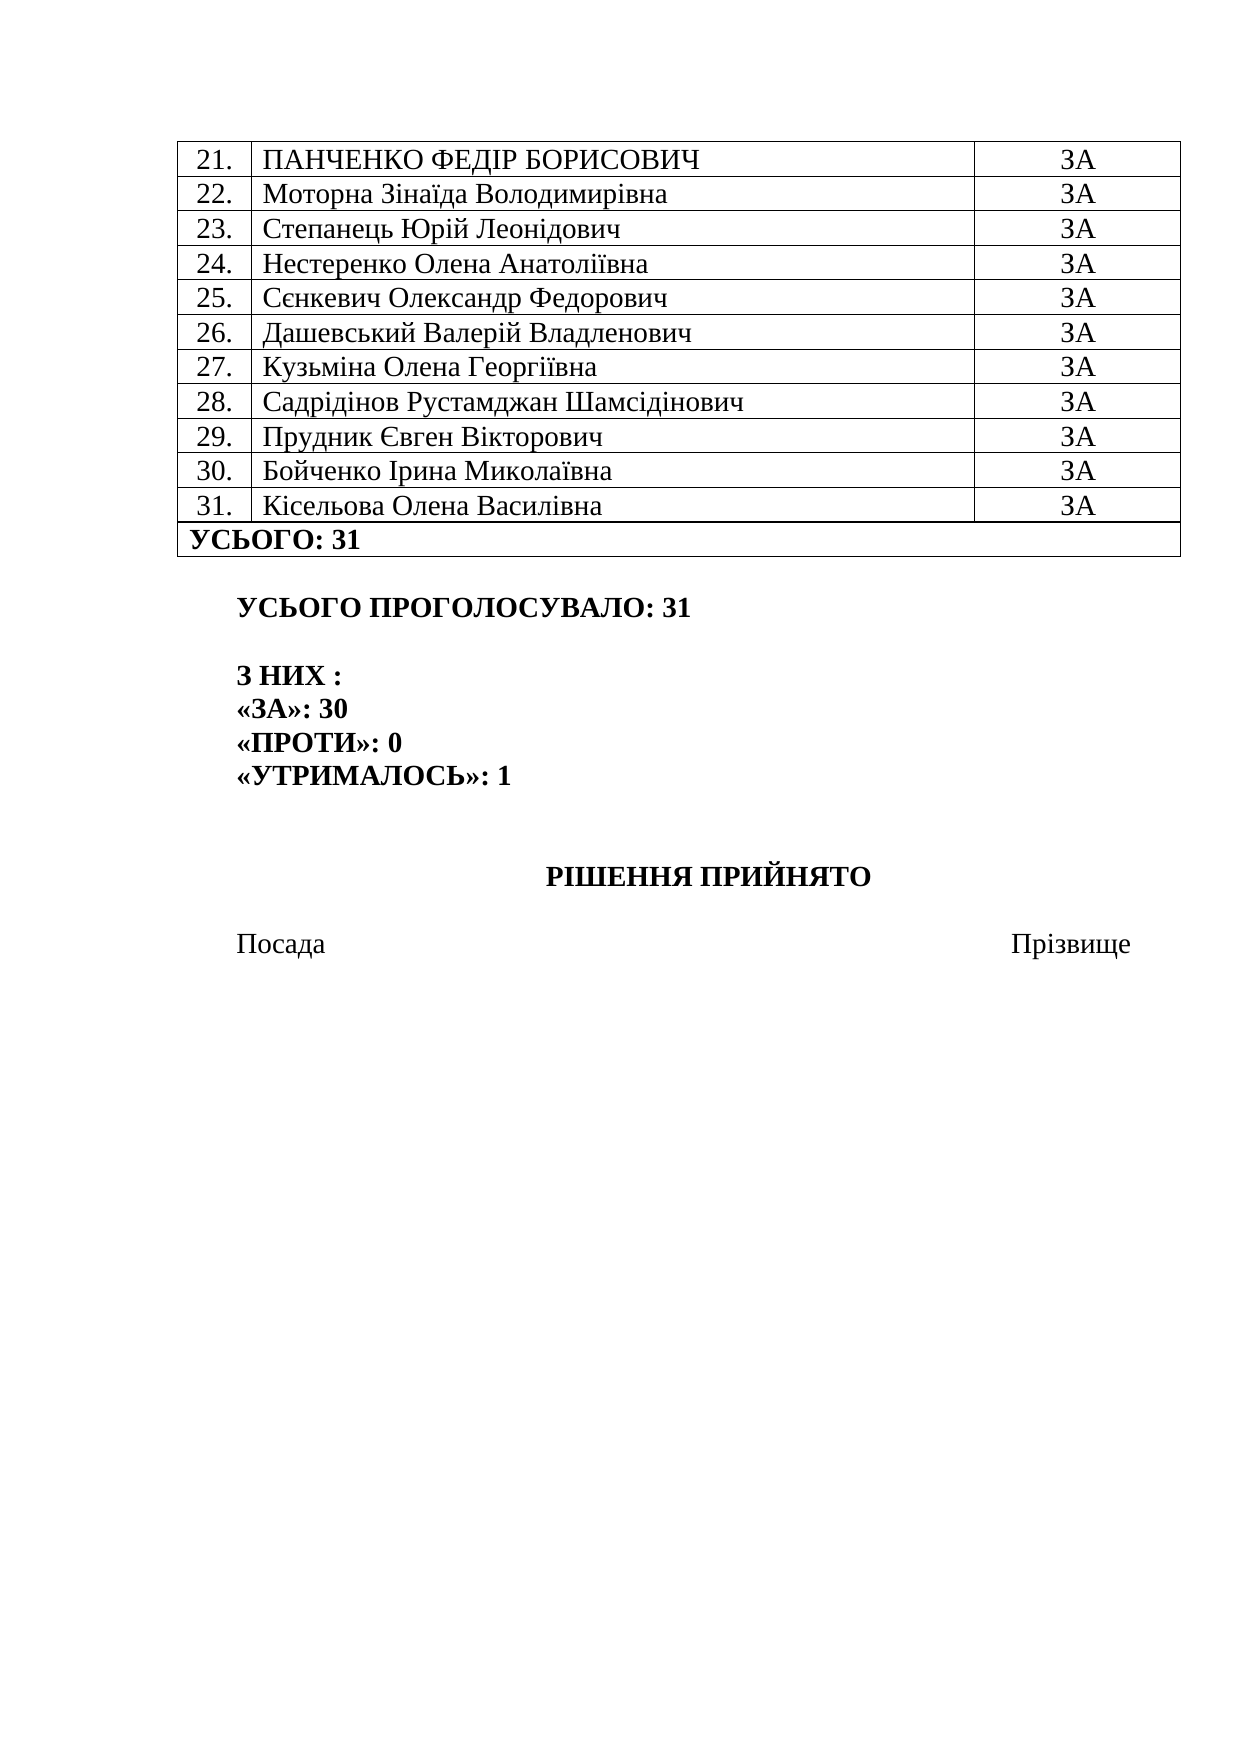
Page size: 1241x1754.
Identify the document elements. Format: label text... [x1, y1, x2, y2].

text РІШЕННЯ ПРИЙНЯТО [177, 859, 1181, 892]
table_cell ЗА [975, 350, 1180, 383]
table_cell 23. [178, 211, 251, 245]
table_cell 25. [178, 280, 251, 314]
table_cell 24. [178, 246, 251, 279]
table_cell 26. [178, 315, 251, 348]
table_cell 27. [178, 350, 251, 383]
table_cell ЗА [975, 211, 1180, 245]
text Посада Прізвище [177, 926, 1181, 959]
table_cell 22. [178, 177, 251, 210]
table_cell ЗА [975, 246, 1180, 279]
text «ПРОТИ»: 0 [177, 725, 1181, 758]
table_cell ЗА [975, 384, 1180, 418]
table_cell Кузьміна Олена Георгіївна [252, 350, 974, 383]
table_cell Бойченко Ірина Миколаївна [252, 453, 974, 487]
table_cell ЗА [975, 488, 1180, 521]
table_cell Степанець Юрій Леонідович [252, 211, 974, 245]
table_cell ЗА [975, 142, 1180, 176]
table_cell Кісельова Олена Василівна [252, 488, 974, 521]
table_cell ЗА [975, 177, 1180, 210]
table_cell Садрідінов Рустамджан Шамсідінович [252, 384, 974, 418]
table_cell ПАНЧЕНКО ФЕДІР БОРИСОВИЧ [252, 142, 974, 176]
table_cell ЗА [975, 419, 1180, 452]
text З НИХ : [177, 658, 1181, 691]
table_cell ЗА [975, 315, 1180, 348]
table_cell УСЬОГО: 31 [178, 523, 1180, 556]
table_cell 28. [178, 384, 251, 418]
table_cell Моторна Зінаїда Володимирівна [252, 177, 974, 210]
table_cell Прудник Євген Вікторович [252, 419, 974, 452]
table_cell 31. [178, 488, 251, 521]
table_cell Дашевський Валерій Владленович [252, 315, 974, 348]
table_cell Сєнкевич Олександр Федорович [252, 280, 974, 314]
table_cell 30. [178, 453, 251, 487]
text «ЗА»: 30 [177, 691, 1181, 725]
text УСЬОГО ПРОГОЛОСУВАЛО: 31 [177, 591, 1181, 624]
table_cell 21. [178, 142, 251, 176]
table_cell ЗА [975, 280, 1180, 314]
table_cell Нестеренко Олена Анатоліївна [252, 246, 974, 279]
table_cell ЗА [975, 453, 1180, 487]
table_cell 29. [178, 419, 251, 452]
text «УТРИМАЛОСЬ»: 1 [177, 758, 1181, 792]
